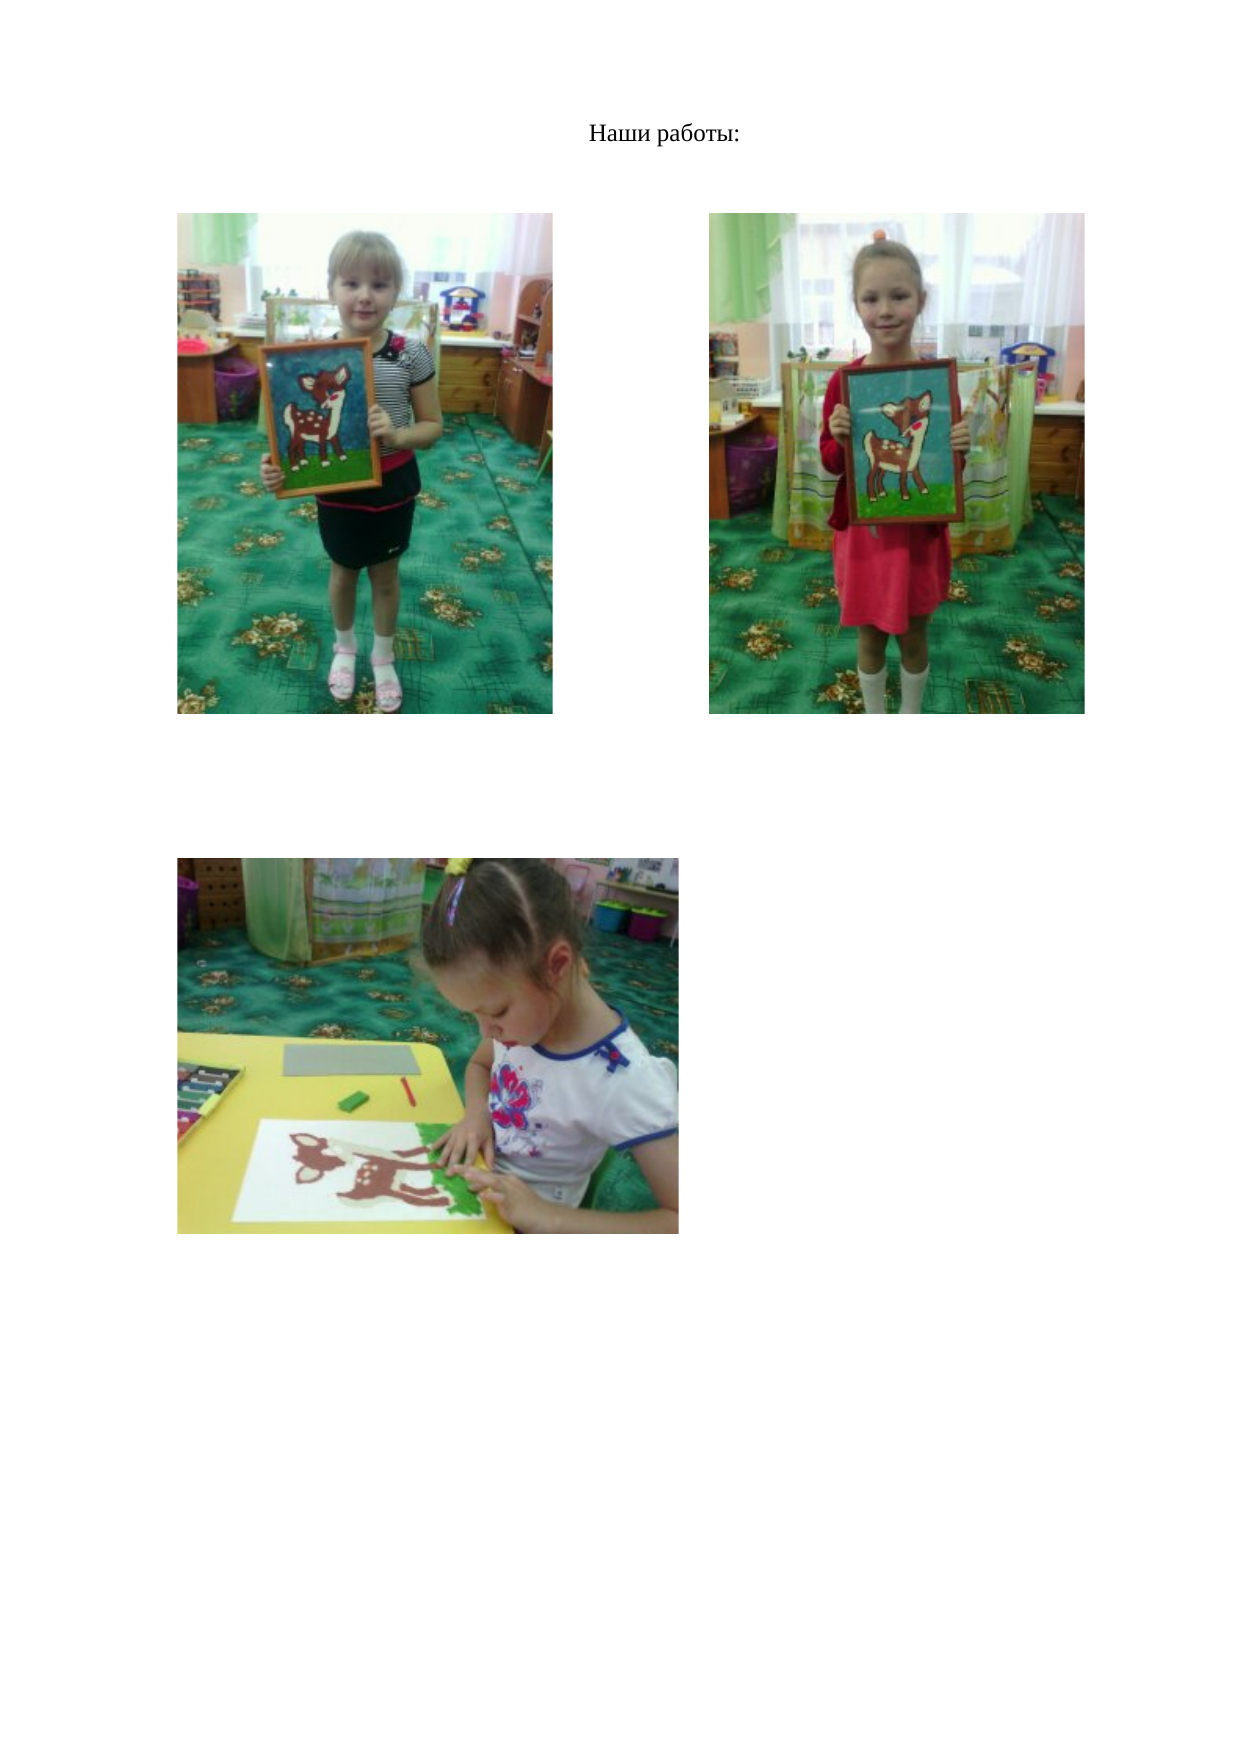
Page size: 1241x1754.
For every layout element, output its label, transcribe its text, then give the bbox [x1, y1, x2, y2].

picture [709, 213, 1085, 714]
picture [177, 213, 553, 714]
text Наши работы: [177, 118, 1152, 147]
picture [177, 858, 679, 1234]
